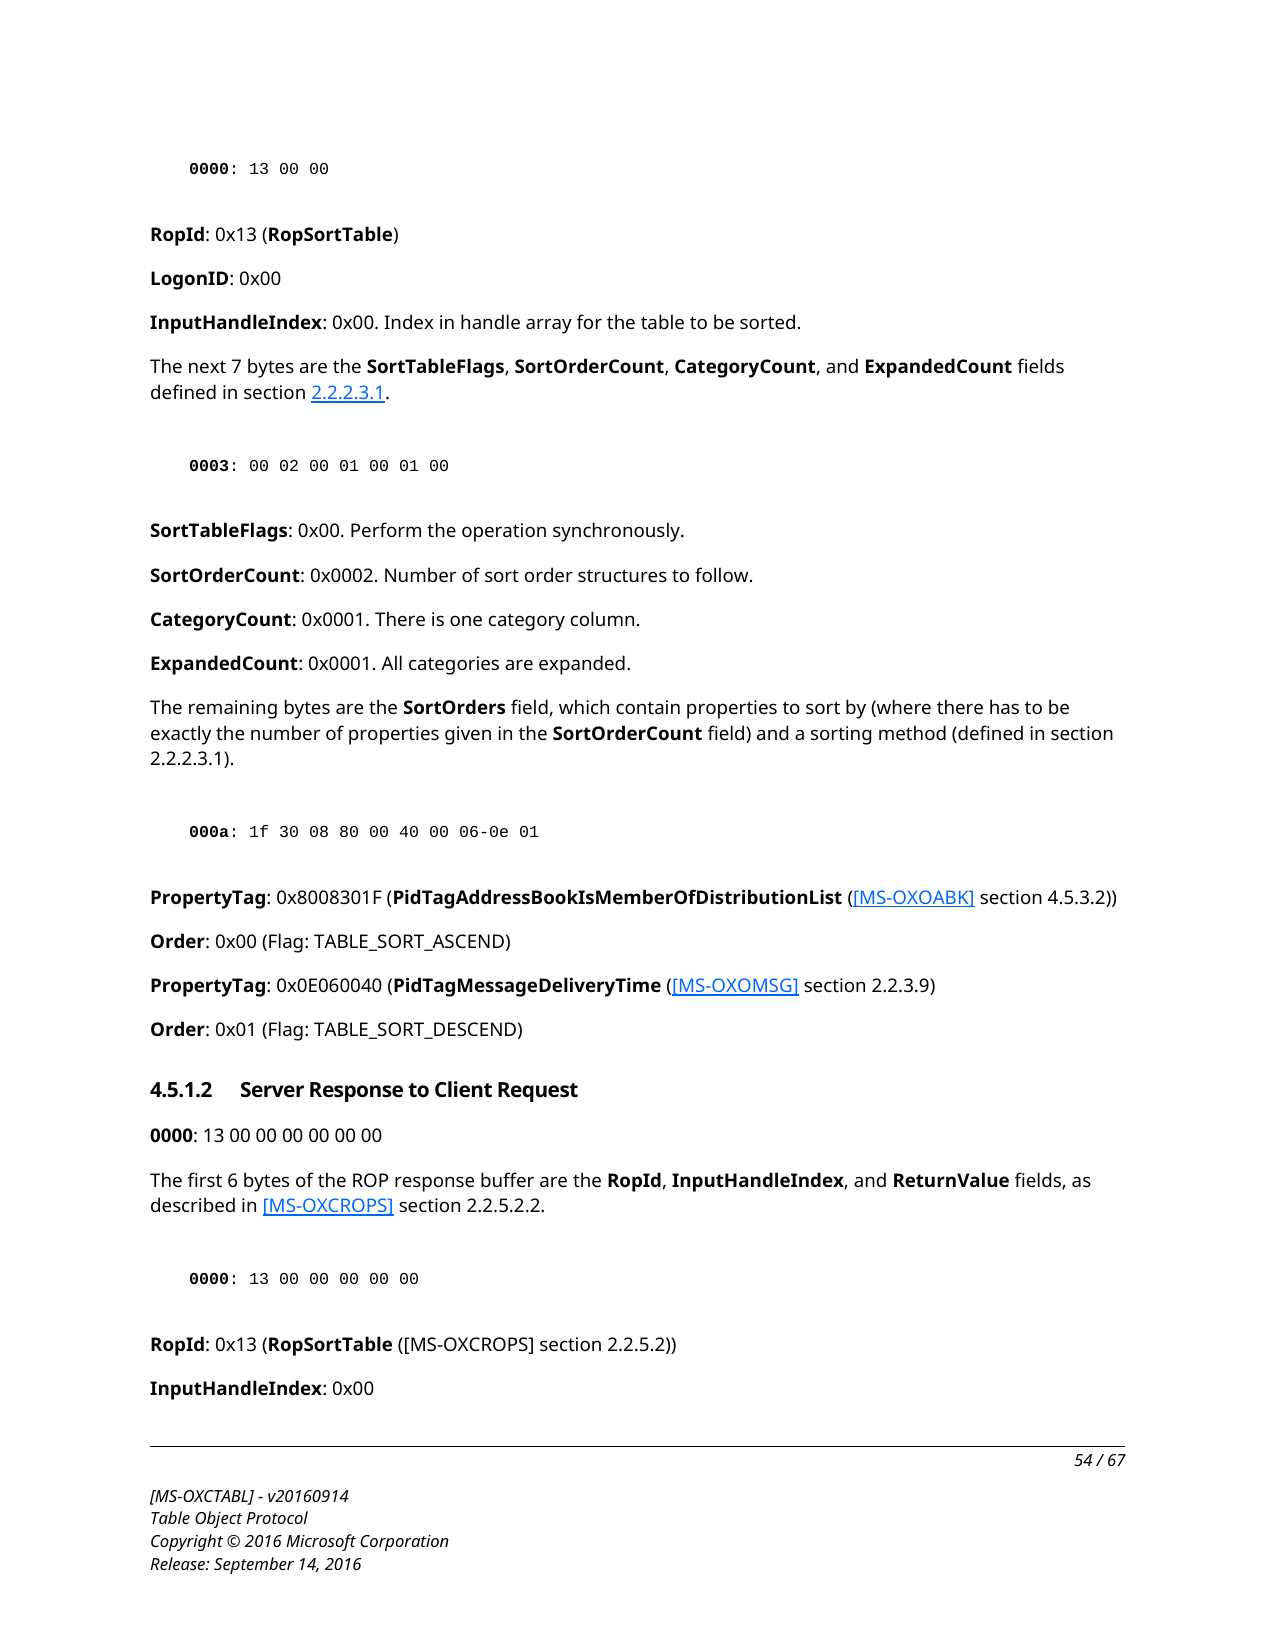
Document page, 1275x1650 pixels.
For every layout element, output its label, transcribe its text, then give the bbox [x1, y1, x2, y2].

text InputHandleIndex: 0x00 [150, 1375, 1125, 1401]
text InputHandleIndex: 0x00. Index in handle array for the table to be sorted. [150, 309, 1125, 335]
text Order: 0x01 (Flag: TABLE_SORT_DESCEND) [150, 1017, 1125, 1042]
text 0000: 13 00 00 [175, 146, 1137, 190]
subtitle Server Response to Client Request [150, 1076, 1125, 1104]
text 0003: 00 02 00 01 00 01 00 [175, 442, 1137, 486]
text PropertyTag: 0x8008301F (PidTagAddressBookIsMemberOfDistributionList ([MS-OXOABK] section 4.5.3.2)) [150, 884, 1125, 909]
text 0000: 13 00 00 00 00 00 [175, 1256, 1137, 1299]
text SortOrderCount: 0x0002. Number of sort order structures to follow. [150, 562, 1125, 587]
text RopId: 0x13 (RopSortTable ([MS-OXCROPS] section 2.2.5.2)) [150, 1331, 1125, 1356]
text The next 7 bytes are the SortTableFlags, SortOrderCount, CategoryCount, and ExpandedCount fields defined in section 2.2.2.3.1. [150, 354, 1125, 405]
text CategoryCount: 0x0001. There is one category column. [150, 606, 1125, 632]
text 0000: 13 00 00 00 00 00 00 [150, 1123, 1125, 1148]
text LogonID: 0x00 [150, 265, 1125, 291]
text SortTableFlags: 0x00. Perform the operation synchronously. [150, 518, 1125, 543]
text The remaining bytes are the SortOrders field, which contain properties to sort by (where there has to be exactly the number of properties given in the SortOrderCount field) and a sorting method (defined in section 2.2.2.3.1). [150, 695, 1125, 771]
text The first 6 bytes of the ROP response buffer are the RopId, InputHandleIndex, and ReturnValue fields, as described in [MS-OXCROPS] section 2.2.5.2.2. [150, 1167, 1125, 1218]
text PropertyTag: 0x0E060040 (PidTagMessageDeliveryTime ([MS-OXOMSG] section 2.2.3.9) [150, 972, 1125, 998]
text Order: 0x00 (Flag: TABLE_SORT_ASCEND) [150, 928, 1125, 954]
text RopId: 0x13 (RopSortTable) [150, 221, 1125, 247]
text 000a: 1f 30 08 80 00 40 00 06-0e 01 [175, 809, 1137, 853]
text ExpandedCount: 0x0001. All categories are expanded. [150, 650, 1125, 676]
